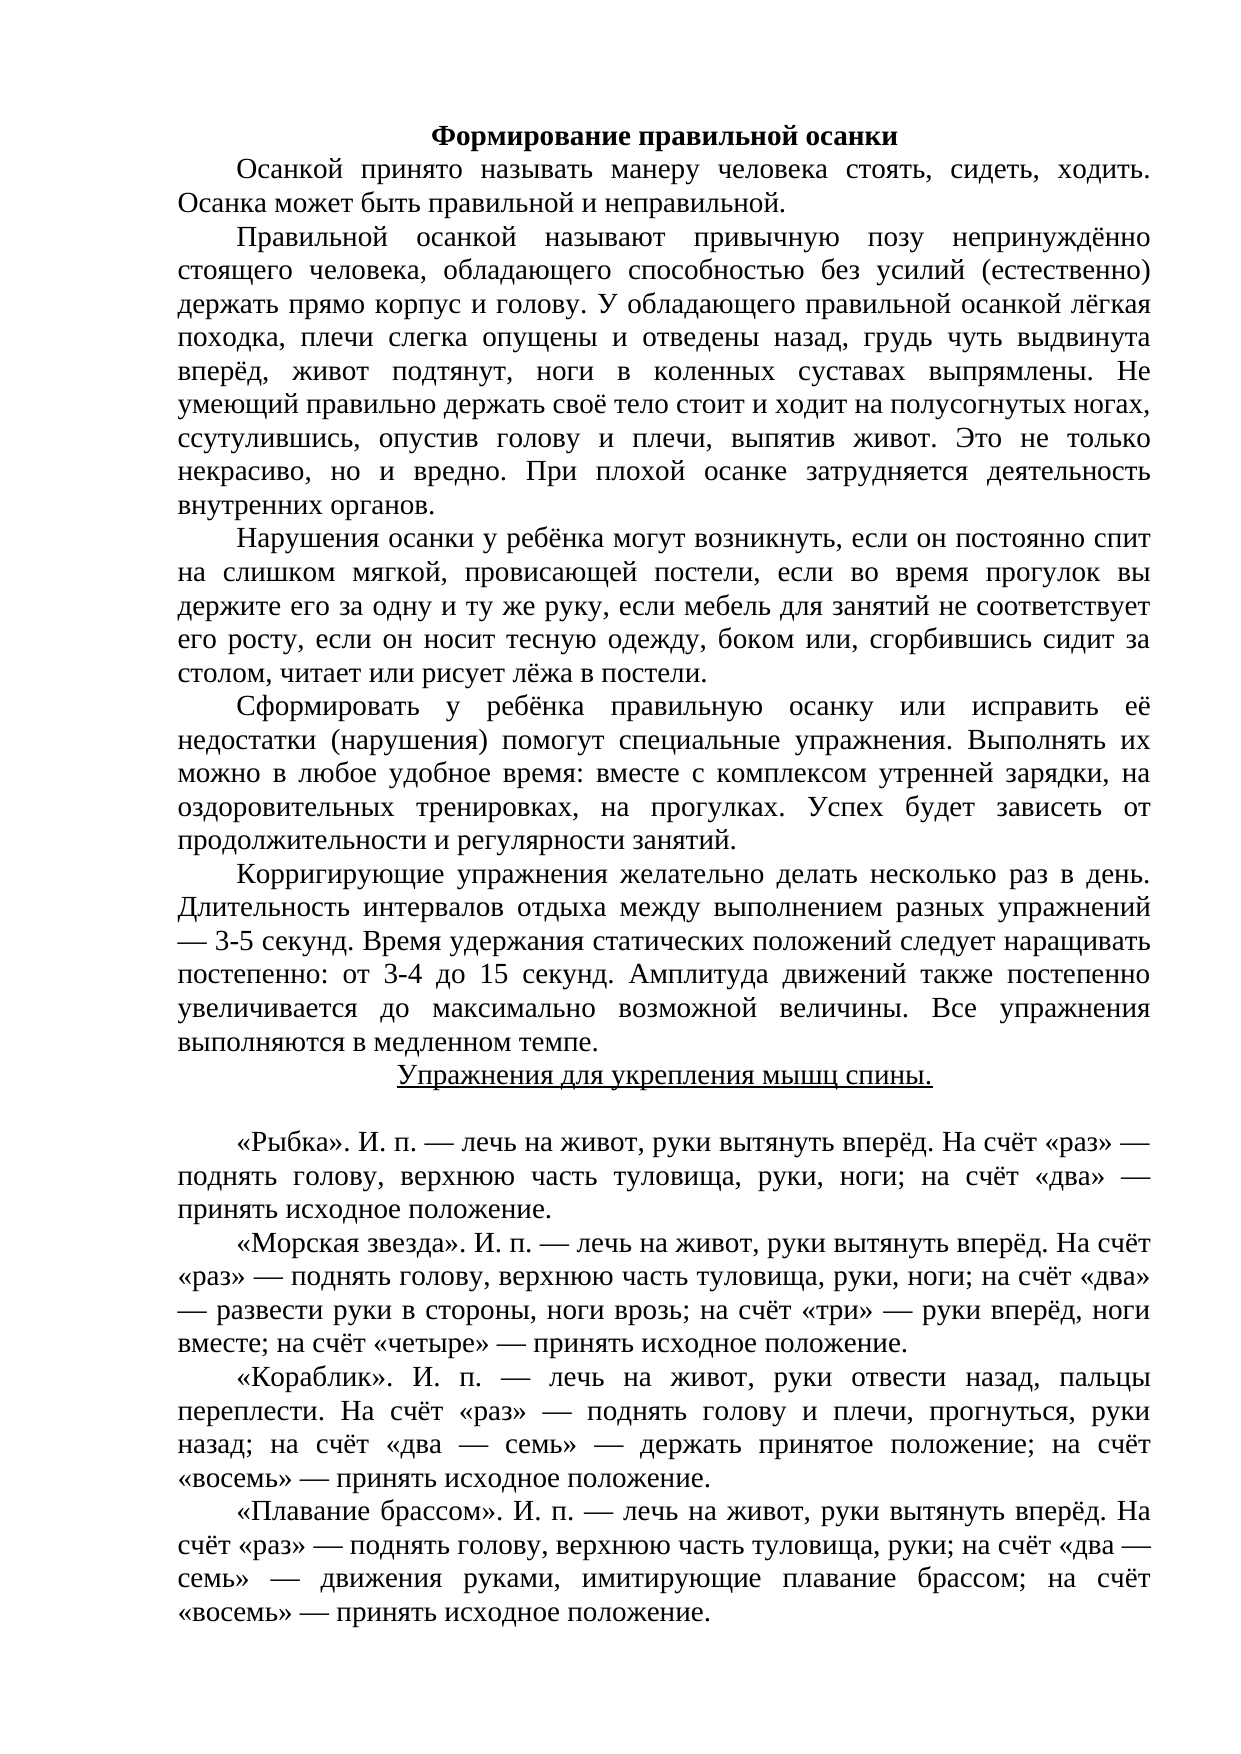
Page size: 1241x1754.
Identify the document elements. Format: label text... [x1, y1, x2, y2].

text «Кораблик». И. п. — лечь на живот, руки отвести назад, пальцы переплести. На счёт «раз» — поднять голову и плечи, прогнуться, руки назад; на счёт «два — семь» — держать принятое положение; на счёт «восемь» — принять исходное положение. [177, 1359, 1152, 1493]
text Правильной осанкой называют привычную позу непринуждённо стоящего человека, обладающего способностью без усилий (естественно) держать прямо корпус и голову. У обладающего правильной осанкой лёгкая походка, плечи слегка опущены и отведены назад, грудь чуть выдвинута вперёд, живот подтянут, ноги в коленных суставах выпрямлены. Не умеющий правильно держать своё тело стоит и ходит на полусогнутых ногах, ссутулившись, опустив голову и плечи, выпятив живот. Это не только некрасиво, но и вредно. При плохой осанке затрудняется деятельность внутренних органов. [177, 219, 1152, 521]
text Нарушения осанки у ребёнка могут возникнуть, если он постоянно спит на слишком мягкой, провисающей постели, если во время прогулок вы держите его за одну и ту же руку, если мебель для занятий не соответствует его росту, если он носит тесную одежду, боком или, сгорбившись сидит за столом, читает или рисует лёжа в постели. [177, 521, 1152, 688]
text Корригирующие упражнения желательно делать несколько раз в день. Длительность интервалов отдыха между выполнением разных упражнений — 3-5 секунд. Время удержания статических положений следует наращивать постепенно: от 3-4 до 15 секунд. Амплитуда движений также постепенно увеличивается до максимально возможной величины. Все упражнения выполняются в медленном темпе. [177, 856, 1152, 1057]
text Формирование правильной осанки [177, 118, 1152, 152]
text «Морская звезда». И. п. — лечь на живот, руки вытянуть вперёд. На счёт «раз» — поднять голову, верхнюю часть туловища, руки, ноги; на счёт «два» — развести руки в стороны, ноги врозь; на счёт «три» — руки вперёд, ноги вместе; на счёт «четыре» — принять исходное положение. [177, 1225, 1152, 1359]
text Упражнения для укрепления мышц спины. [177, 1057, 1152, 1091]
text «Плавание брассом». И. п. — лечь на живот, руки вытянуть вперёд. На счёт «раз» — поднять голову, верхнюю часть туловища, руки; на счёт «два — семь» — движения руками, имитирующие плавание брассом; на счёт «восемь» — принять исходное положение. [177, 1493, 1152, 1627]
text Осанкой принято называть манеру человека стоять, сидеть, ходить. Осанка может быть правильной и неправильной. [177, 152, 1152, 219]
text Сформировать у ребёнка правильную осанку или исправить её недостатки (нарушения) помогут специальные упражнения. Выполнять их можно в любое удобное время: вместе с комплексом утренней зарядки, на оздоровительных тренировках, на прогулках. Успех будет зависеть от продолжительности и регулярности занятий. [177, 688, 1152, 856]
text «Рыбка». И. п. — лечь на живот, руки вытянуть вперёд. На счёт «раз» — поднять голову, верхнюю часть туловища, руки, ноги; на счёт «два» — принять исходное положение. [177, 1124, 1152, 1225]
